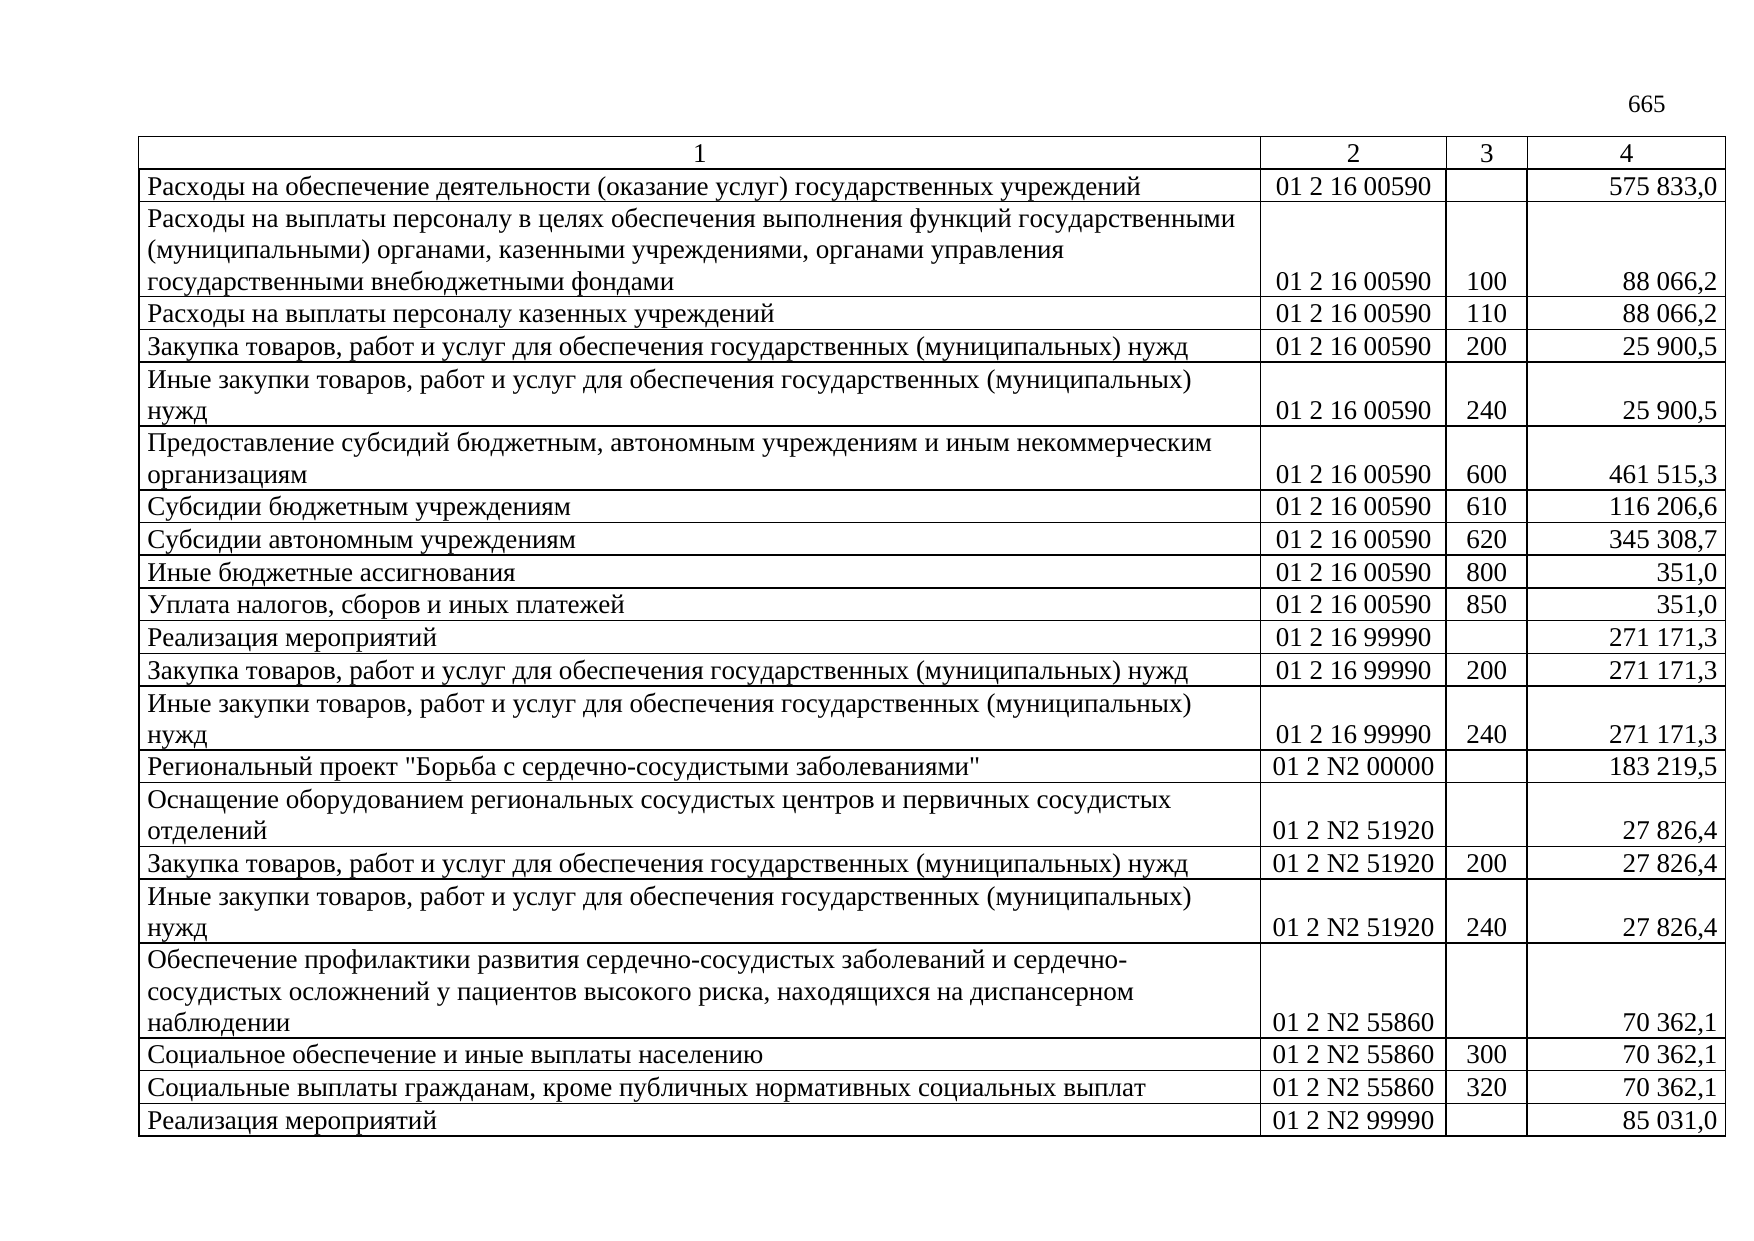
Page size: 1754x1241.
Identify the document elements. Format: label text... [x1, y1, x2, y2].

table_cell 01 2 16 00590 [1261, 556, 1445, 587]
table_cell 01 2 N2 00000 [1261, 751, 1445, 782]
table_cell 27 826,4 [1528, 880, 1725, 942]
table_cell 70 362,1 [1528, 1071, 1725, 1102]
table_cell Расходы на выплаты персоналу казенных учреждений [140, 297, 1260, 328]
table_cell 01 2 N2 55860 [1261, 1071, 1445, 1102]
table_cell 27 826,4 [1528, 783, 1725, 846]
table_cell 01 2 16 00590 [1261, 491, 1445, 522]
table_cell [1447, 783, 1526, 846]
table_cell 25 900,5 [1528, 330, 1725, 361]
table_cell 850 [1447, 589, 1526, 620]
table_cell Реализация мероприятий [140, 621, 1260, 652]
table_cell 01 2 16 00590 [1261, 363, 1445, 425]
table_cell Уплата налогов, сборов и иных платежей [140, 589, 1260, 620]
table_cell 110 [1447, 297, 1526, 328]
table_cell Расходы на выплаты персоналу в целях обеспечения выполнения функций государственными (муниципальными) органами, казенными учреждениями, органами управления государственными внебюджетными фондами [140, 202, 1260, 296]
table_cell 25 900,5 [1528, 363, 1725, 425]
table_cell 620 [1447, 523, 1526, 554]
table_cell [1447, 944, 1526, 1037]
table_cell 610 [1447, 491, 1526, 522]
table_cell 01 2 N2 51920 [1261, 880, 1445, 942]
table_cell 01 2 16 00590 [1261, 170, 1445, 201]
table_cell 600 [1447, 427, 1526, 489]
table_cell 351,0 [1528, 556, 1725, 587]
table_cell 271 171,3 [1528, 654, 1725, 685]
table_cell Закупка товаров, работ и услуг для обеспечения государственных (муниципальных) нужд [140, 654, 1260, 685]
table_cell 85 031,0 [1528, 1104, 1725, 1135]
table_cell [1447, 170, 1526, 201]
table_cell 240 [1447, 363, 1526, 425]
table_cell 271 171,3 [1528, 687, 1725, 749]
table_cell [1447, 1104, 1526, 1135]
table_cell 240 [1447, 687, 1526, 749]
table_cell Предоставление субсидий бюджетным, автономным учреждениям и иным некоммерческим организациям [140, 427, 1260, 489]
table_cell [1447, 751, 1526, 782]
table_cell Обеспечение профилактики развития сердечно-сосудистых заболеваний и сердечно-сосудистых осложнений у пациентов высокого риска, находящихся на диспансерном наблюдении [140, 944, 1260, 1037]
table_cell 70 362,1 [1528, 944, 1725, 1037]
table_cell Иные бюджетные ассигнования [140, 556, 1260, 587]
table_cell Оснащение оборудованием региональных сосудистых центров и первичных сосудистых отделений [140, 783, 1260, 846]
table_cell 01 2 16 00590 [1261, 202, 1445, 296]
table_cell Расходы на обеспечение деятельности (оказание услуг) государственных учреждений [140, 170, 1260, 201]
table_cell 88 066,2 [1528, 297, 1725, 328]
table_header 2 [1261, 137, 1446, 168]
table_cell 01 2 16 99990 [1261, 654, 1445, 685]
table_cell 01 2 16 00590 [1261, 589, 1445, 620]
table_cell 800 [1447, 556, 1526, 587]
table_cell 271 171,3 [1528, 621, 1725, 652]
table_cell 100 [1447, 202, 1526, 296]
table_cell 01 2 16 00590 [1261, 523, 1445, 554]
table_cell 01 2 N2 51920 [1261, 847, 1445, 878]
table_cell Субсидии бюджетным учреждениям [140, 491, 1260, 522]
table_cell 01 2 N2 55860 [1261, 1039, 1445, 1070]
table_cell [1447, 621, 1526, 652]
table_cell 200 [1447, 654, 1526, 685]
table_cell 200 [1447, 847, 1526, 878]
table_cell 27 826,4 [1528, 847, 1725, 878]
table_cell Закупка товаров, работ и услуг для обеспечения государственных (муниципальных) нужд [140, 330, 1260, 361]
table_cell 88 066,2 [1528, 202, 1725, 296]
table_cell 01 2 16 99990 [1261, 687, 1445, 749]
table_cell 575 833,0 [1528, 170, 1725, 201]
table_cell 351,0 [1528, 589, 1725, 620]
table_cell Субсидии автономным учреждениям [140, 523, 1260, 554]
table_cell 70 362,1 [1528, 1039, 1725, 1070]
table_cell 01 2 16 00590 [1261, 330, 1445, 361]
table_cell 01 2 N2 51920 [1261, 783, 1445, 846]
table_cell Социальное обеспечение и иные выплаты населению [140, 1039, 1260, 1070]
table_cell 01 2 16 00590 [1261, 297, 1445, 328]
table_cell Закупка товаров, работ и услуг для обеспечения государственных (муниципальных) нужд [140, 847, 1260, 878]
table_cell 461 515,3 [1528, 427, 1725, 489]
table_cell Региональный проект "Борьба с сердечно-сосудистыми заболеваниями" [140, 751, 1260, 782]
table_cell Социальные выплаты гражданам, кроме публичных нормативных социальных выплат [140, 1071, 1260, 1102]
table_cell Иные закупки товаров, работ и услуг для обеспечения государственных (муниципальных) нужд [140, 687, 1260, 749]
table_cell Реализация мероприятий [140, 1104, 1260, 1135]
table_header 3 [1447, 137, 1527, 168]
table_cell 300 [1447, 1039, 1526, 1070]
table_cell 116 206,6 [1528, 491, 1725, 522]
table_cell 200 [1447, 330, 1526, 361]
table_cell Иные закупки товаров, работ и услуг для обеспечения государственных (муниципальных) нужд [140, 880, 1260, 942]
table_cell 320 [1447, 1071, 1526, 1102]
table_header 1 [139, 137, 1260, 168]
table_cell 183 219,5 [1528, 751, 1725, 782]
table_header 4 [1528, 137, 1725, 168]
table_cell 240 [1447, 880, 1526, 942]
table_cell 01 2 N2 99990 [1261, 1104, 1445, 1135]
table_cell 01 2 N2 55860 [1261, 944, 1445, 1037]
table_cell 01 2 16 00590 [1261, 427, 1445, 489]
table_cell 345 308,7 [1528, 523, 1725, 554]
table_cell Иные закупки товаров, работ и услуг для обеспечения государственных (муниципальных) нужд [140, 363, 1260, 425]
table_cell 01 2 16 99990 [1261, 621, 1445, 652]
